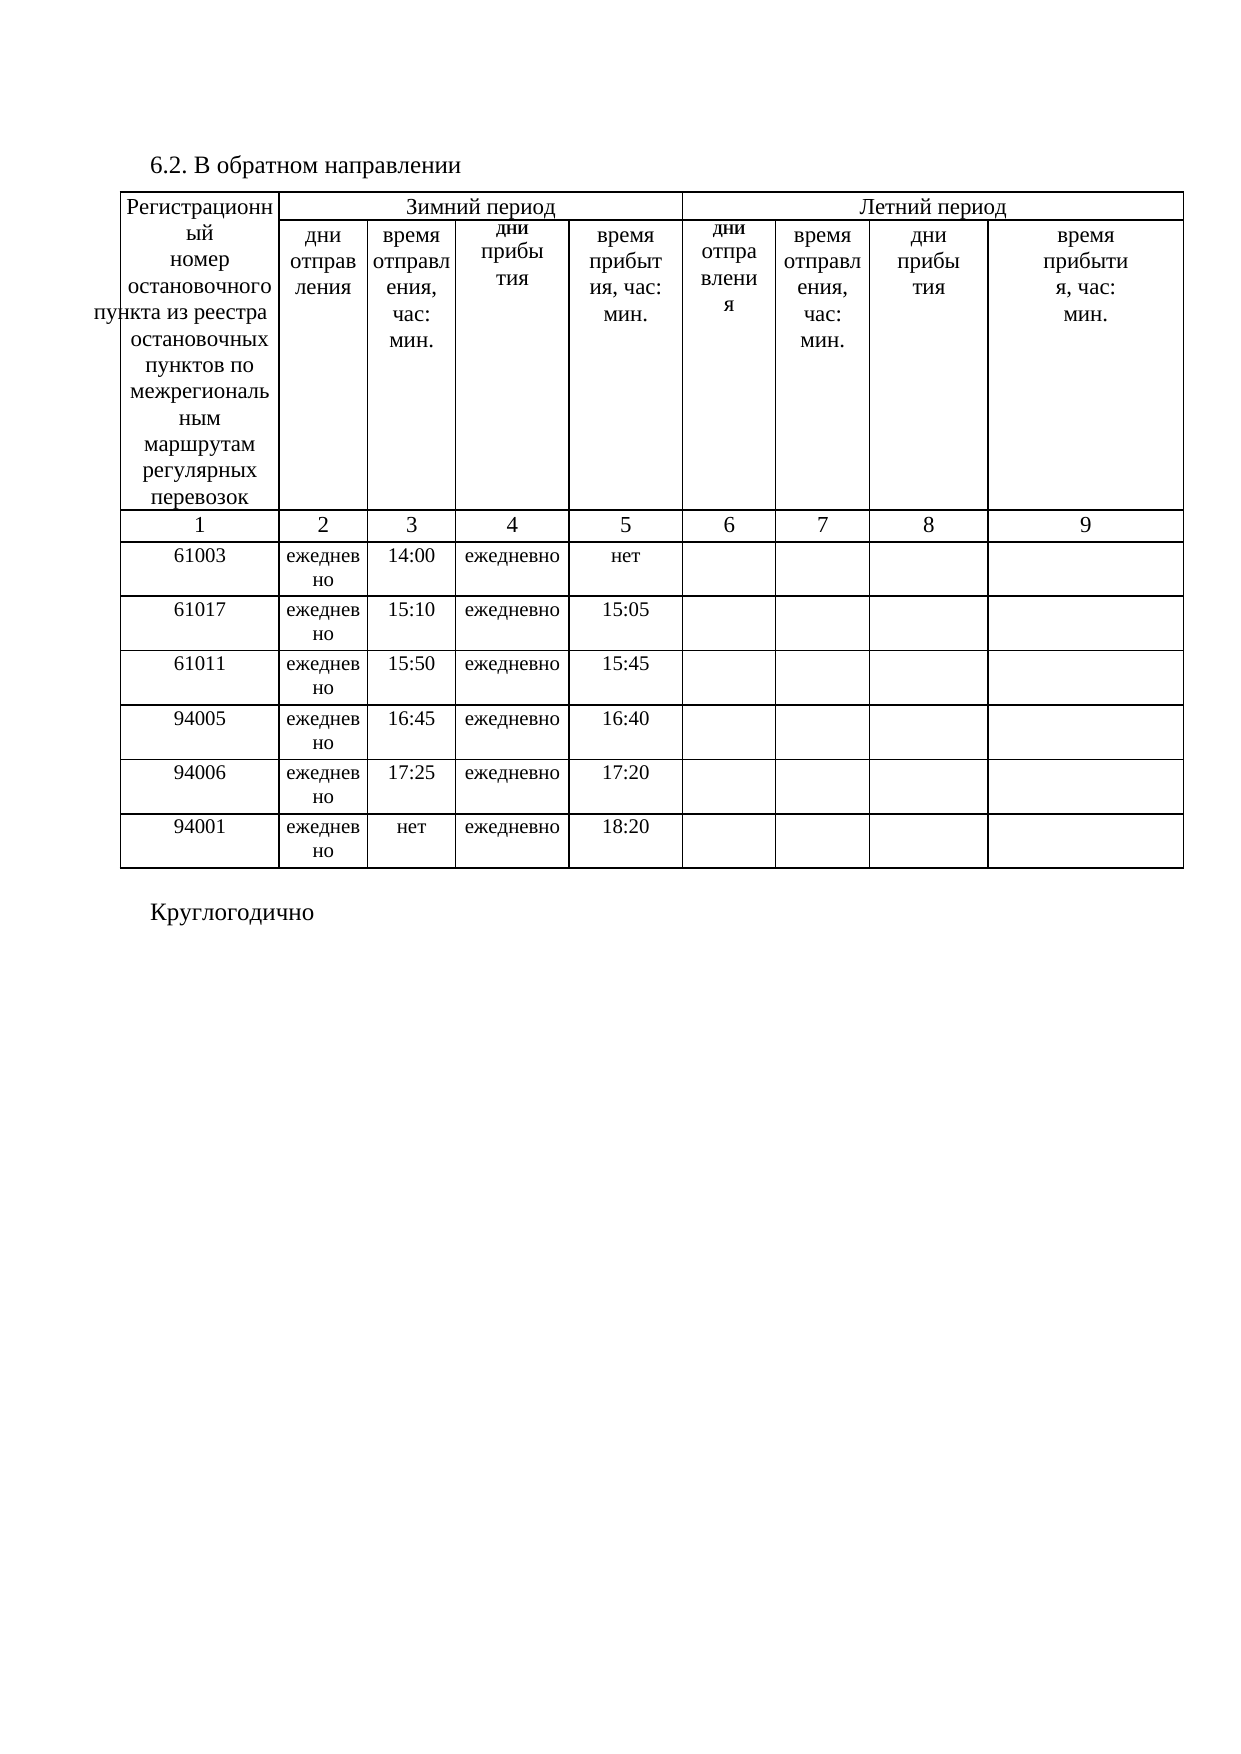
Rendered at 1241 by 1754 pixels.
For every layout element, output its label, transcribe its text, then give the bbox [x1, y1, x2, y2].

text Круглогодично [150, 897, 1090, 926]
table_cell ежедневно [280, 597, 367, 650]
table_cell ежедневно [456, 760, 568, 813]
table_cell [683, 651, 775, 704]
table_cell 16:45 [368, 706, 455, 758]
table_cell время отправл ения, час: мин. [776, 221, 869, 509]
table_cell 14:00 [368, 543, 455, 595]
table_cell [683, 543, 775, 595]
table_cell 3 [368, 511, 455, 541]
table_cell [870, 815, 987, 867]
table_header Летний период [683, 193, 1183, 219]
table_cell [683, 815, 775, 867]
table_cell 17:20 [570, 760, 682, 813]
table_cell [870, 651, 987, 704]
table_cell 8 [870, 511, 987, 541]
table_cell [683, 597, 775, 650]
table_cell ежедневно [456, 815, 568, 867]
table_cell 15:50 [368, 651, 455, 704]
table_cell 94001 [121, 815, 278, 867]
table_cell нет [368, 815, 455, 867]
table_header Зимний период [280, 193, 682, 219]
table_cell ежедневно [280, 543, 367, 595]
table_cell [776, 597, 869, 650]
table_cell 6 [683, 511, 775, 541]
table_cell [989, 597, 1183, 650]
table_cell ДНИ отпра влени я [683, 221, 775, 509]
table_cell дни прибы тия [870, 221, 987, 509]
table_cell 4 [456, 511, 568, 541]
table_cell [870, 706, 987, 758]
table_cell [989, 651, 1183, 704]
text 6.2. В обратном направлении [150, 150, 1090, 179]
table_cell 9 [989, 511, 1183, 541]
table_cell ежедневно [456, 706, 568, 758]
table_cell ежедневно [280, 815, 367, 867]
table_cell 15:45 [570, 651, 682, 704]
table_cell 61003 [121, 543, 278, 595]
table_cell [989, 543, 1183, 595]
table_cell [870, 597, 987, 650]
table_cell 94005 [121, 706, 278, 758]
table_cell [683, 760, 775, 813]
table_cell [776, 543, 869, 595]
table_cell ежедневно [456, 651, 568, 704]
table_cell 15:05 [570, 597, 682, 650]
table_cell [989, 706, 1183, 758]
table_cell [683, 706, 775, 758]
table_cell 2 [280, 511, 367, 541]
table_cell ежедневно [456, 543, 568, 595]
table_cell 16:40 [570, 706, 682, 758]
table_cell [776, 706, 869, 758]
table_cell время прибыти я, час: мин. [989, 221, 1183, 509]
table_cell 15:10 [368, 597, 455, 650]
table_cell [870, 543, 987, 595]
table_cell [989, 815, 1183, 867]
table_cell 1 [121, 511, 278, 541]
table_cell 18:20 [570, 815, 682, 867]
table_cell ДНИ прибы тия [456, 221, 568, 509]
table_cell нет [570, 543, 682, 595]
table_header Регистрационный номер остановочного пункта из реестра остановочных пунктов по межрегиональным маршрутам регулярных перевозок [121, 193, 278, 509]
table_cell ежедневно [280, 651, 367, 704]
table_cell 61017 [121, 597, 278, 650]
table_cell [776, 760, 869, 813]
table_cell [776, 815, 869, 867]
table_cell время прибыт ия, час: мин. [570, 221, 682, 509]
table_cell [870, 760, 987, 813]
table_cell время отправл ения, час: мин. [368, 221, 455, 509]
table_cell 7 [776, 511, 869, 541]
table_cell дни отправ ления [280, 221, 367, 509]
table_cell ежедневно [456, 597, 568, 650]
table_cell [776, 651, 869, 704]
table_cell 61011 [121, 651, 278, 704]
table_cell 94006 [121, 760, 278, 813]
table_cell 5 [570, 511, 682, 541]
table_cell ежедневно [280, 706, 367, 758]
table_cell ежедневно [280, 760, 367, 813]
table_cell 17:25 [368, 760, 455, 813]
table_cell [989, 760, 1183, 813]
